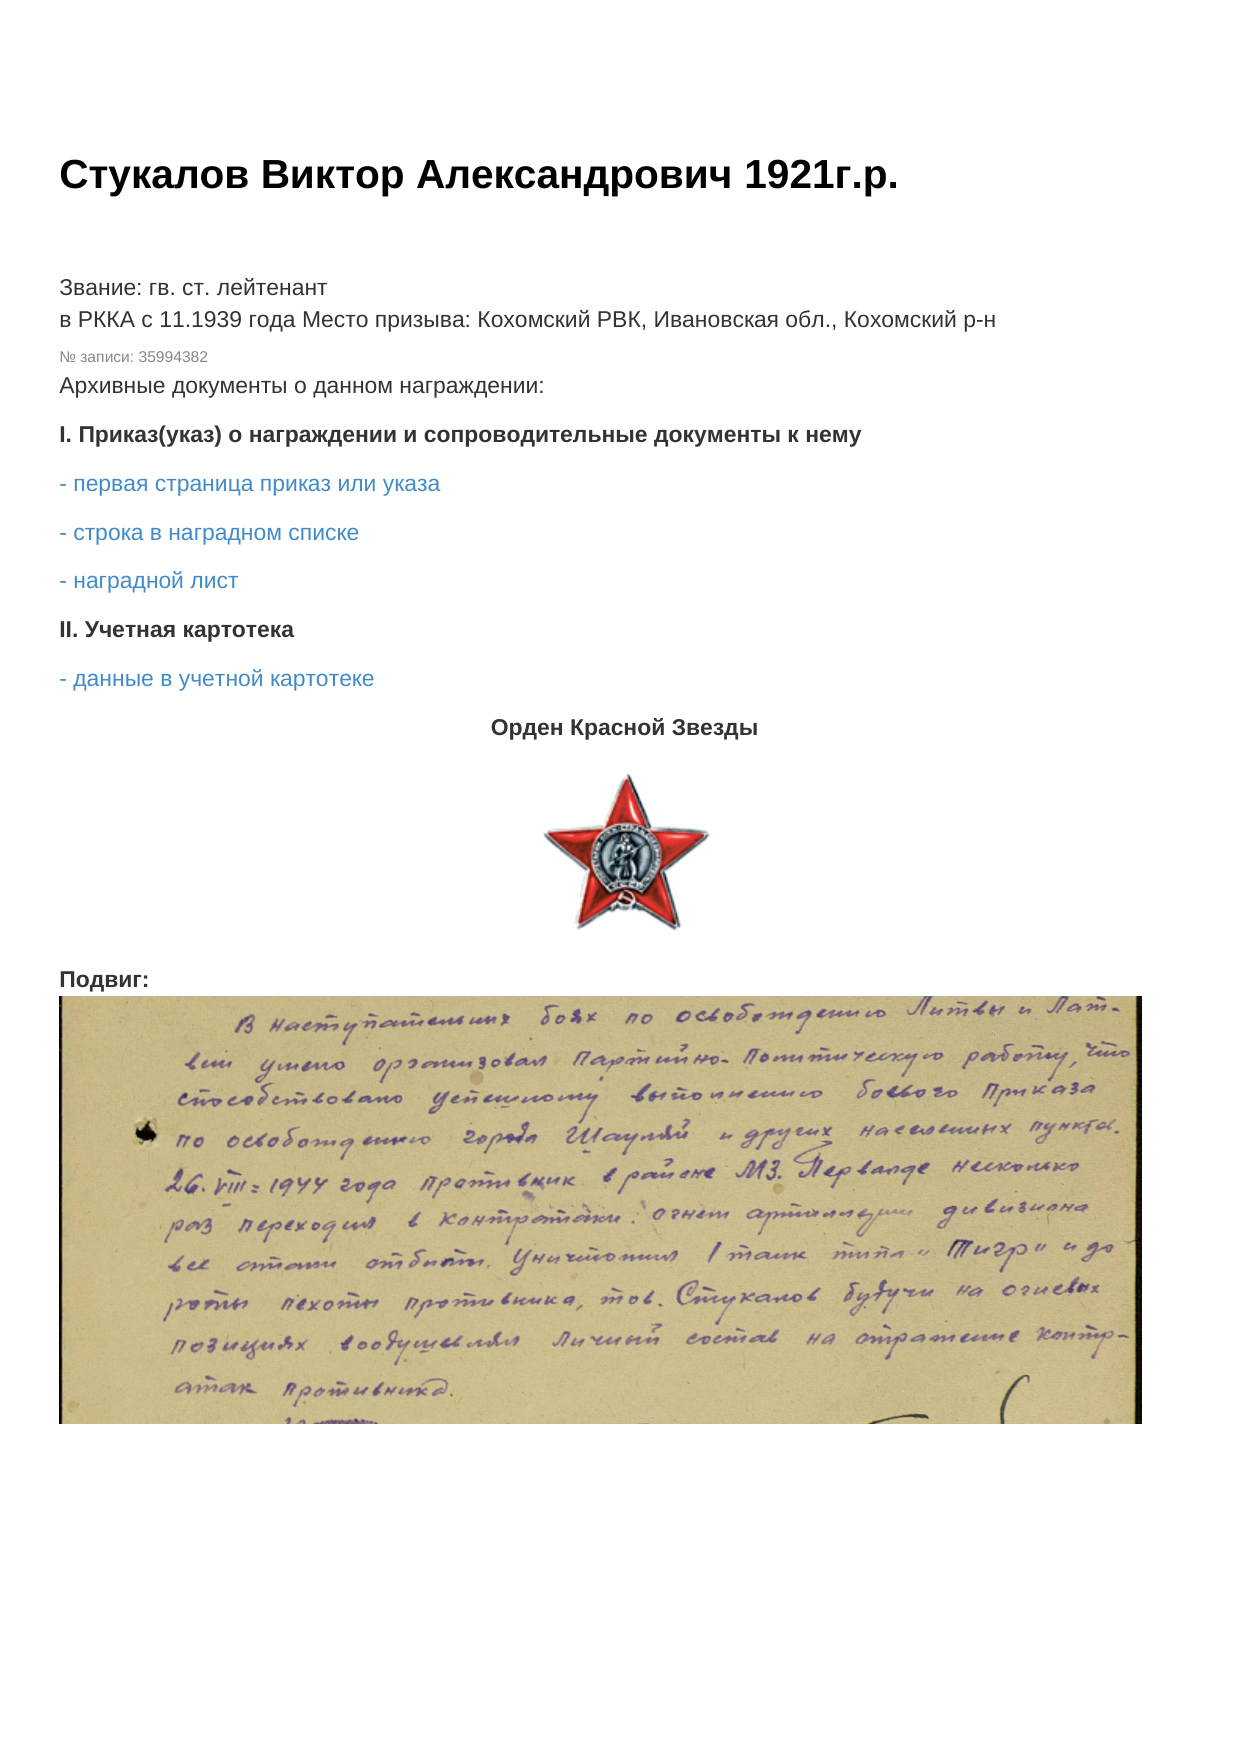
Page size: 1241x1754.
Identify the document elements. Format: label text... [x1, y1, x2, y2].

text Звание: гв. ст. лейтенант в РККА с 11.1939 года Место призыва: Кохомский РВК, Ивановская обл., Кохомский р-н [59, 267, 1196, 333]
picture [59, 996, 1142, 1424]
text - наградной лист [59, 561, 1196, 593]
text - данные в учетной картотеке [59, 658, 1196, 691]
text - строка в наградном списке [59, 512, 1196, 545]
text Орден Красной Звезды [59, 707, 1196, 936]
picture [543, 772, 712, 936]
text - первая страница приказ или указа [59, 463, 1196, 496]
text II. Учетная картотека [59, 609, 1196, 642]
text Архивные документы о данном награждении: [59, 366, 1196, 398]
text I. Приказ(указ) о награждении и сопроводительные документы к нему [59, 414, 1196, 447]
text № записи: 35994382 [59, 333, 1196, 366]
text Стукалов Виктор Александрович 1921г.р. [59, 150, 1196, 197]
